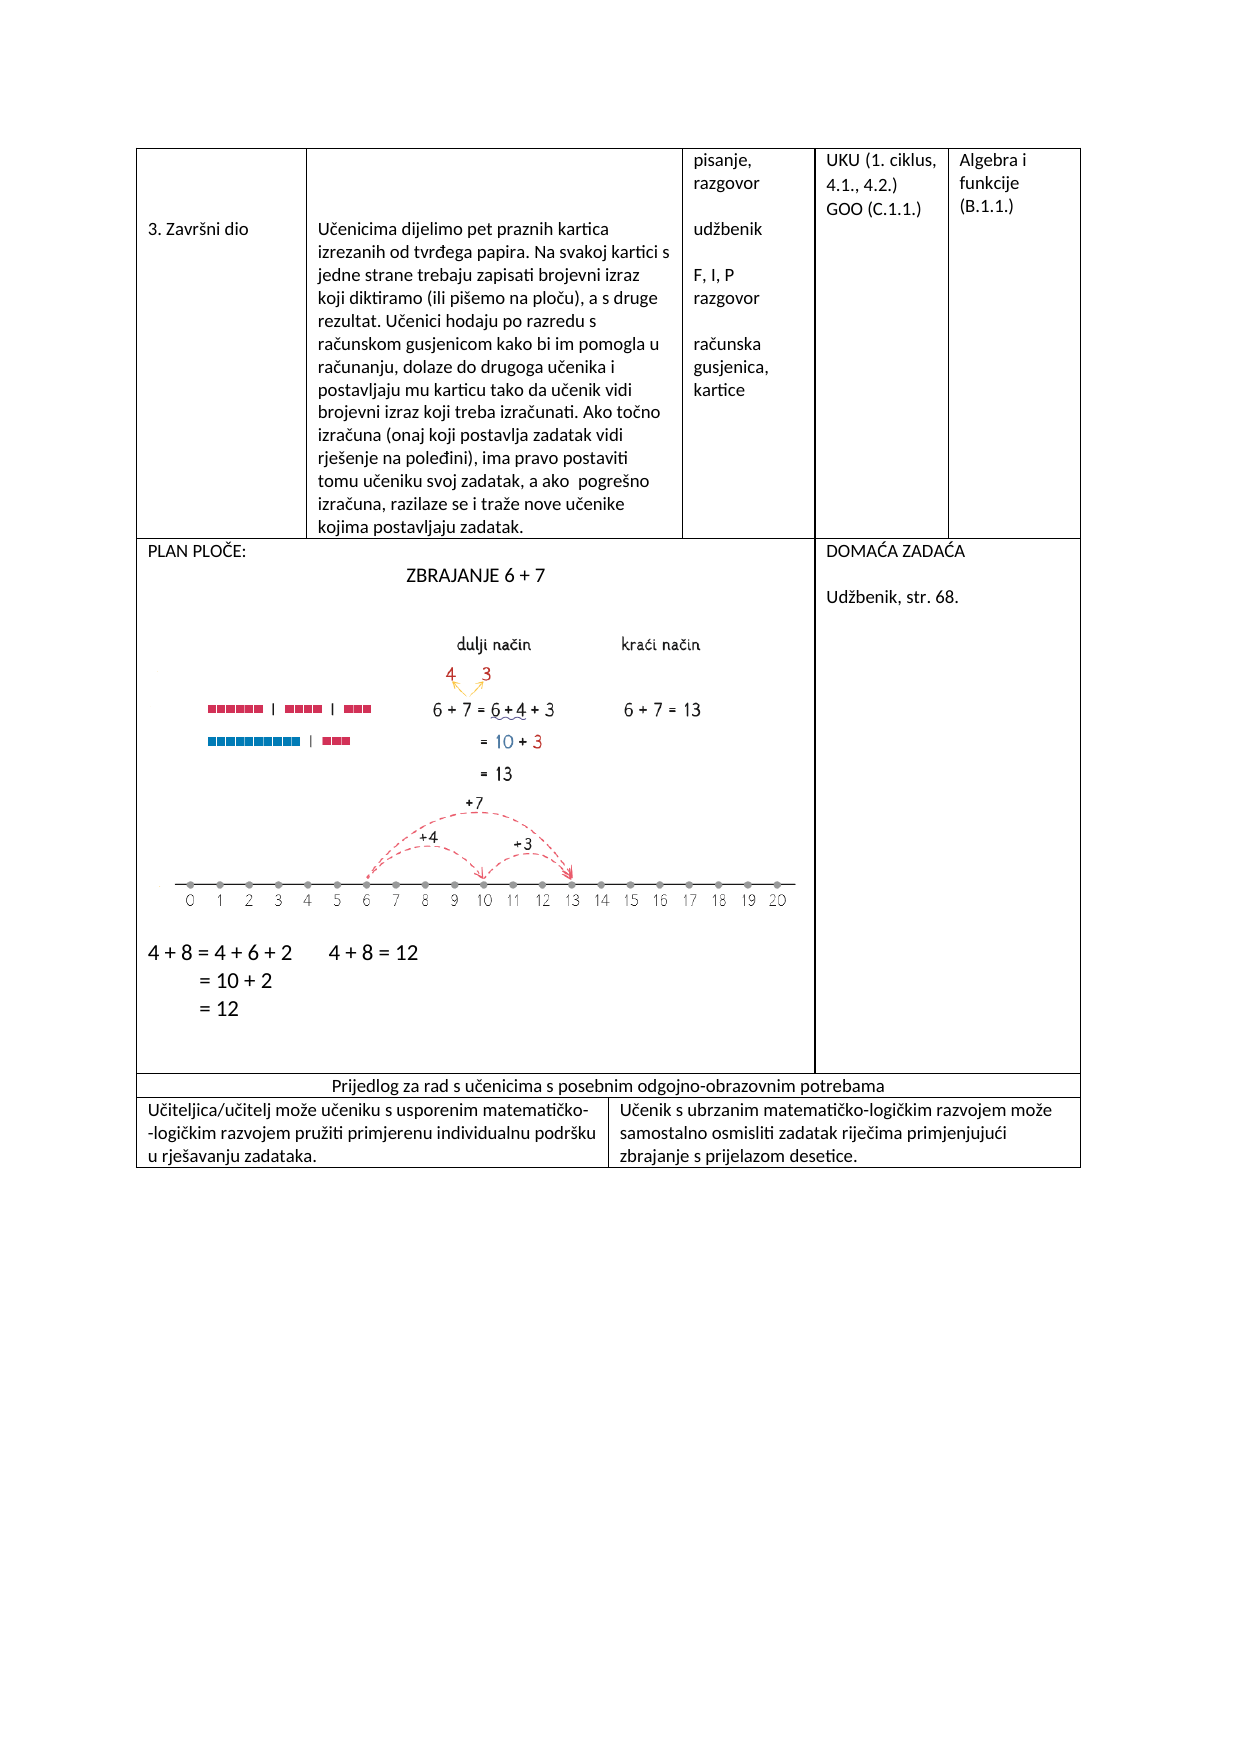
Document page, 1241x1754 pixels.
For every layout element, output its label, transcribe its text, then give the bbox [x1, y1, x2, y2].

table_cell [683, 149, 814, 538]
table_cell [307, 149, 682, 538]
table_cell Učiteljica/učitelj može učeniku s usporenim matematičko- -logičkim razvojem pružiti primjerenu individualnu podršku u rješavanju zadataka. [137, 1098, 608, 1167]
table_cell Učenik s ubrzanim matematičko-logičkim razvojem može samostalno osmisliti zadatak riječima primjenjujući zbrajanje s prijelazom desetice. [609, 1098, 1080, 1167]
table_cell Prijedlog za rad s učenicima s posebnim odgojno-obrazovnim potrebama [137, 1074, 1080, 1097]
table_cell DOMAĆA ZADAĆA Udžbenik, str. 68. [816, 539, 1080, 1073]
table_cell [949, 149, 1080, 538]
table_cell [816, 149, 948, 538]
table_cell PLAN PLOČE: ZBRAJANJE 6 + 7 4 + 8 = 4 + 6 + 2 4 + 8 = 12 = 10 + 2 = 12 [137, 539, 814, 1073]
picture [147, 615, 802, 911]
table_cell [137, 149, 306, 538]
